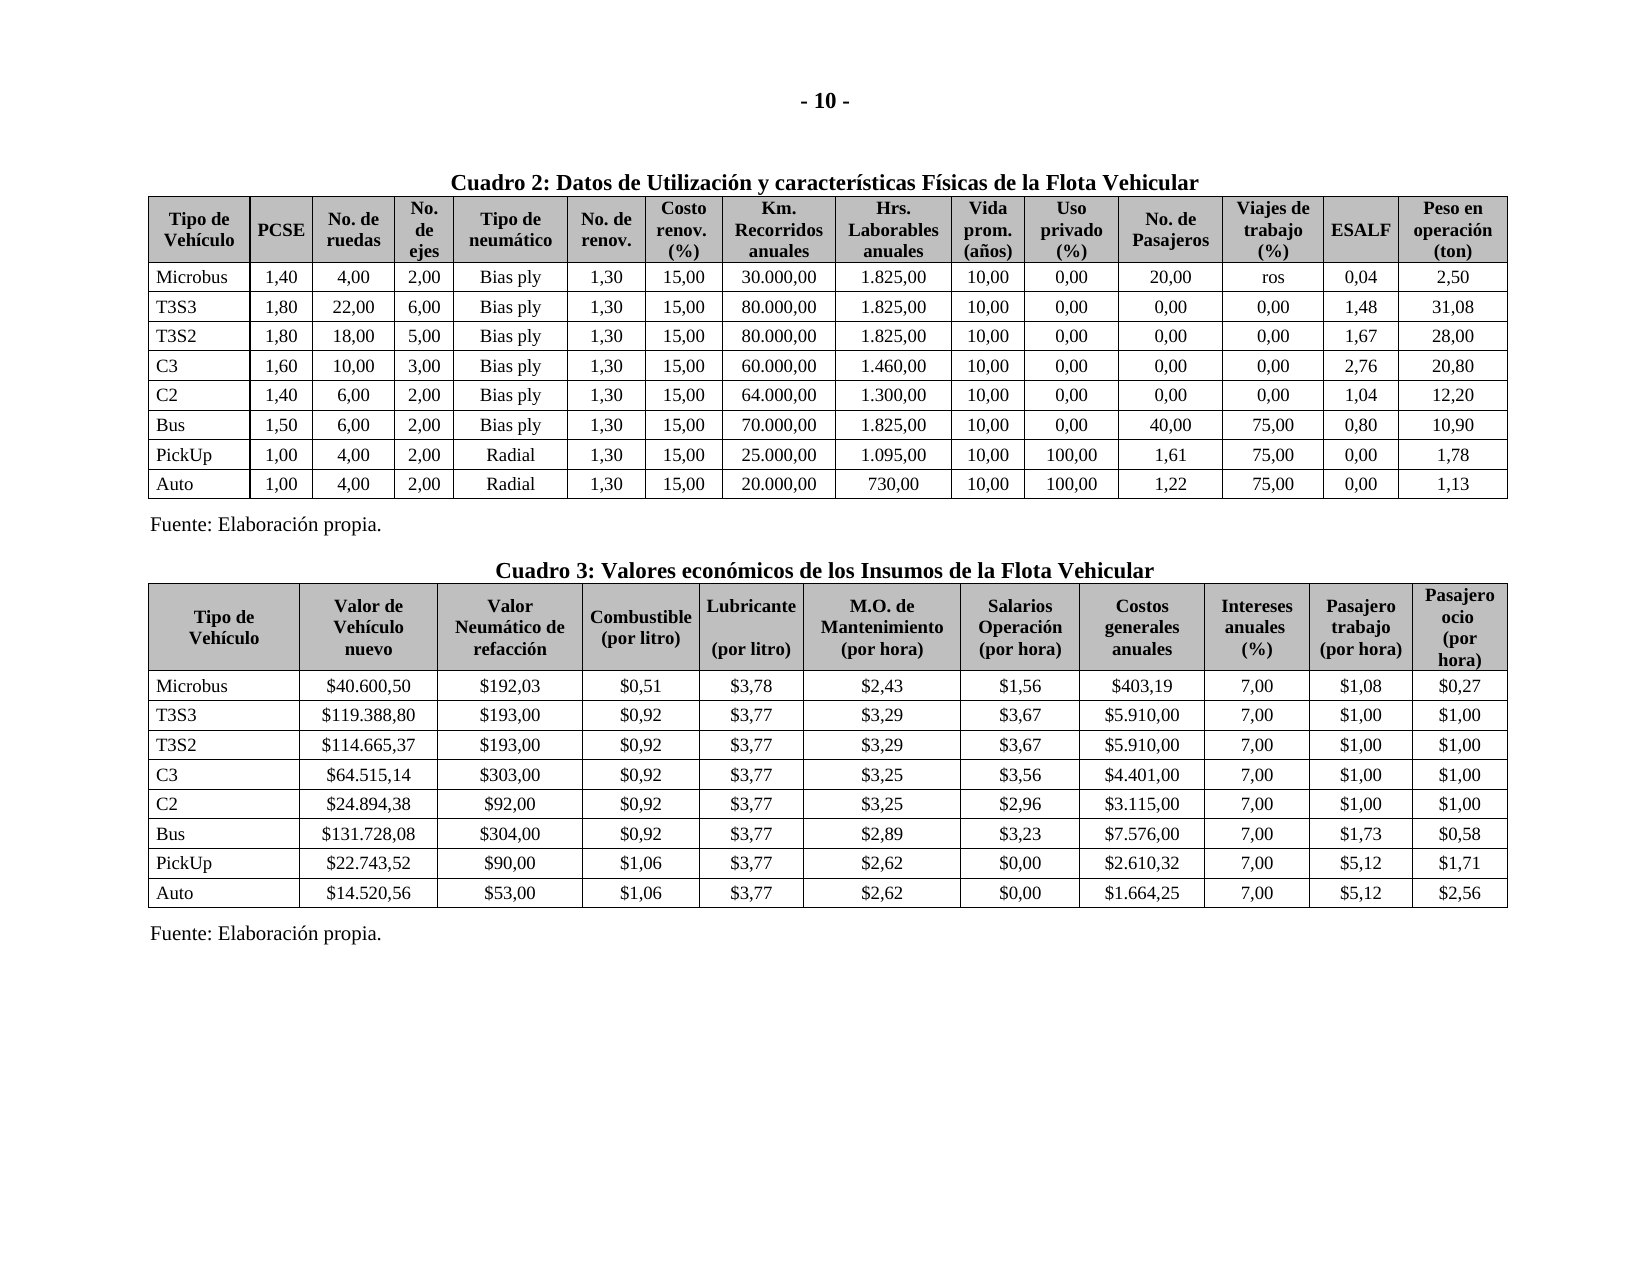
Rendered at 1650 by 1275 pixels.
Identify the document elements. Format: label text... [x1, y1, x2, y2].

table_header M.O. de Mantenimiento (por hora) [804, 584, 960, 670]
table_cell $0,51 [583, 671, 699, 700]
table_cell 20,80 [1399, 351, 1507, 380]
table_header PCSE [251, 197, 312, 262]
table_cell 0,00 [1119, 381, 1222, 409]
table_cell Bus [149, 819, 299, 848]
table_cell C2 [149, 381, 249, 409]
table_cell 4,00 [313, 263, 394, 291]
table_cell 1,00 [251, 440, 312, 469]
table_cell 0,04 [1324, 263, 1398, 291]
table_cell $1,73 [1310, 819, 1412, 848]
table_cell Auto [149, 470, 249, 498]
table_cell $1,56 [961, 671, 1079, 700]
text Fuente: Elaboración propia. [150, 512, 1500, 536]
table_cell 7,00 [1205, 849, 1309, 877]
table_cell $5.910,00 [1080, 731, 1204, 759]
table_cell $3,77 [700, 760, 803, 789]
table_cell 100,00 [1025, 440, 1118, 469]
table_cell 0,00 [1025, 351, 1118, 380]
table_cell 2,00 [395, 440, 453, 469]
table_cell 18,00 [313, 322, 394, 350]
table_cell ros [1223, 263, 1323, 291]
table_cell $2,62 [804, 879, 960, 907]
table_cell $5,12 [1310, 879, 1412, 907]
text Cuadro 2: Datos de Utilización y características Físicas de la Flota Vehicular [162, 169, 1488, 196]
table_cell $3,77 [700, 849, 803, 877]
table_cell T3S3 [149, 292, 249, 321]
table_header Vida prom. (años) [952, 197, 1024, 262]
table_cell 1.825,00 [836, 411, 951, 439]
table_header Tipo de Vehículo [149, 197, 249, 262]
table_cell $3,77 [700, 819, 803, 848]
table_cell $403,19 [1080, 671, 1204, 700]
table_cell $2,43 [804, 671, 960, 700]
table_cell $5,12 [1310, 849, 1412, 877]
table_header Valor de Vehículo nuevo [300, 584, 437, 670]
table_cell 20.000,00 [723, 470, 835, 498]
table_cell $3,77 [700, 879, 803, 907]
table_cell $1,06 [583, 879, 699, 907]
table_cell 0,00 [1025, 381, 1118, 409]
table_cell Auto [149, 879, 299, 907]
table_cell 1,40 [251, 263, 312, 291]
table_cell 1,61 [1119, 440, 1222, 469]
table_cell 30.000,00 [723, 263, 835, 291]
table_cell 15,00 [646, 322, 722, 350]
table_header No. de ruedas [313, 197, 394, 262]
table_header Pasajero trabajo (por hora) [1310, 584, 1412, 670]
table_header No. de Pasajeros [1119, 197, 1222, 262]
table_cell 10,00 [313, 351, 394, 380]
table_cell $192,03 [438, 671, 582, 700]
table_cell $119.388,80 [300, 701, 437, 729]
text Cuadro 3: Valores económicos de los Insumos de la Flota Vehicular [162, 557, 1488, 583]
table_cell 1,13 [1399, 470, 1507, 498]
table_cell $1,00 [1310, 790, 1412, 818]
table_cell $3,29 [804, 701, 960, 729]
table_cell $2,89 [804, 819, 960, 848]
table_header No. de renov. [568, 197, 645, 262]
table_cell 7,00 [1205, 819, 1309, 848]
table_cell $0,00 [961, 879, 1079, 907]
table_cell 15,00 [646, 292, 722, 321]
table_cell $53,00 [438, 879, 582, 907]
table_cell 6,00 [395, 292, 453, 321]
table_cell 15,00 [646, 351, 722, 380]
table_cell Bias ply [454, 263, 567, 291]
table_cell T3S2 [149, 731, 299, 759]
table_cell 2,00 [395, 263, 453, 291]
table_cell 1,30 [568, 440, 645, 469]
table_cell 28,00 [1399, 322, 1507, 350]
table_cell 15,00 [646, 470, 722, 498]
table_cell 0,00 [1119, 322, 1222, 350]
table_cell $0,00 [961, 849, 1079, 877]
table_cell 7,00 [1205, 760, 1309, 789]
table_cell $5.910,00 [1080, 701, 1204, 729]
table_cell $3,29 [804, 731, 960, 759]
table_cell 0,00 [1025, 263, 1118, 291]
table_cell 1,30 [568, 322, 645, 350]
table_cell 2,00 [395, 470, 453, 498]
table_header Hrs. Laborables anuales [836, 197, 951, 262]
table_cell 80.000,00 [723, 292, 835, 321]
table_cell 7,00 [1205, 701, 1309, 729]
table_cell 15,00 [646, 381, 722, 409]
table_header ESALF [1324, 197, 1398, 262]
table_cell 10,00 [952, 322, 1024, 350]
table_cell C2 [149, 790, 299, 818]
table_cell $1,00 [1413, 790, 1507, 818]
table_cell 5,00 [395, 322, 453, 350]
table_cell 1,80 [251, 322, 312, 350]
table_cell 15,00 [646, 411, 722, 439]
table_header Peso en operación (ton) [1399, 197, 1507, 262]
table_cell $64.515,14 [300, 760, 437, 789]
table_cell 1,40 [251, 381, 312, 409]
table_cell 2,00 [395, 411, 453, 439]
table_cell $3,25 [804, 760, 960, 789]
table_cell 75,00 [1223, 411, 1323, 439]
table_cell $4.401,00 [1080, 760, 1204, 789]
table_header Lubricante (por litro) [700, 584, 803, 670]
table_cell 1,04 [1324, 381, 1398, 409]
table_header Tipo de neumático [454, 197, 567, 262]
table_cell 10,00 [952, 440, 1024, 469]
table_cell 1,30 [568, 470, 645, 498]
table_cell 0,00 [1223, 322, 1323, 350]
table_cell $3,25 [804, 790, 960, 818]
table_cell 2,76 [1324, 351, 1398, 380]
table_cell $1,00 [1310, 731, 1412, 759]
table_cell 10,00 [952, 470, 1024, 498]
table_cell $304,00 [438, 819, 582, 848]
table_cell 10,00 [952, 381, 1024, 409]
table_cell 22,00 [313, 292, 394, 321]
table_cell 15,00 [646, 440, 722, 469]
table_cell Microbus [149, 263, 249, 291]
table_cell 31,08 [1399, 292, 1507, 321]
table_cell $22.743,52 [300, 849, 437, 877]
table_cell 0,00 [1025, 322, 1118, 350]
table_cell 40,00 [1119, 411, 1222, 439]
table_cell 1,67 [1324, 322, 1398, 350]
table_cell $0,92 [583, 760, 699, 789]
table_cell 1,22 [1119, 470, 1222, 498]
table_cell $114.665,37 [300, 731, 437, 759]
table_header Tipo de Vehículo [149, 584, 299, 670]
table_cell $1.664,25 [1080, 879, 1204, 907]
table_cell 1.825,00 [836, 292, 951, 321]
table_cell 7,00 [1205, 731, 1309, 759]
table_cell 6,00 [313, 411, 394, 439]
table_cell 1,78 [1399, 440, 1507, 469]
table_cell $40.600,50 [300, 671, 437, 700]
table_cell $2,96 [961, 790, 1079, 818]
table_cell $0,27 [1413, 671, 1507, 700]
table_cell Bias ply [454, 322, 567, 350]
table_cell 6,00 [313, 381, 394, 409]
table_cell $3,67 [961, 731, 1079, 759]
table_header Valor Neumático de refacción [438, 584, 582, 670]
table_cell 1.825,00 [836, 322, 951, 350]
table_cell 1,00 [251, 470, 312, 498]
table_cell 0,00 [1223, 381, 1323, 409]
table_cell 7,00 [1205, 671, 1309, 700]
table_cell $0,58 [1413, 819, 1507, 848]
table_cell 0,00 [1223, 292, 1323, 321]
table_cell 4,00 [313, 440, 394, 469]
table_cell Radial [454, 440, 567, 469]
table_cell $1,08 [1310, 671, 1412, 700]
table_cell 1,30 [568, 381, 645, 409]
table_cell 1,48 [1324, 292, 1398, 321]
table_cell 10,00 [952, 292, 1024, 321]
table_cell 1.095,00 [836, 440, 951, 469]
table_cell $0,92 [583, 790, 699, 818]
table_cell 1.825,00 [836, 263, 951, 291]
table_cell Bias ply [454, 292, 567, 321]
table_cell $1,71 [1413, 849, 1507, 877]
table_cell Bias ply [454, 381, 567, 409]
table_cell $1,00 [1310, 701, 1412, 729]
table_cell $92,00 [438, 790, 582, 818]
table_cell $3,78 [700, 671, 803, 700]
table_cell 7,00 [1205, 790, 1309, 818]
table_header Intereses anuales (%) [1205, 584, 1309, 670]
table_cell 0,00 [1025, 411, 1118, 439]
table_cell 1,60 [251, 351, 312, 380]
table_cell C3 [149, 351, 249, 380]
table_cell $24.894,38 [300, 790, 437, 818]
table_cell 10,90 [1399, 411, 1507, 439]
table_cell 1,30 [568, 263, 645, 291]
table_cell Bias ply [454, 351, 567, 380]
table_cell 80.000,00 [723, 322, 835, 350]
text Fuente: Elaboración propia. [150, 921, 1500, 944]
table_cell 10,00 [952, 351, 1024, 380]
table_cell $2,56 [1413, 879, 1507, 907]
table_cell 15,00 [646, 263, 722, 291]
table_cell $7.576,00 [1080, 819, 1204, 848]
table_cell 10,00 [952, 411, 1024, 439]
table_header Viajes de trabajo (%) [1223, 197, 1323, 262]
table_cell T3S2 [149, 322, 249, 350]
table_cell 20,00 [1119, 263, 1222, 291]
table_header Pasajero ocio (por hora) [1413, 584, 1507, 670]
table_cell $193,00 [438, 701, 582, 729]
table_cell $2.610,32 [1080, 849, 1204, 877]
table_cell Radial [454, 470, 567, 498]
table_cell $3,56 [961, 760, 1079, 789]
table_cell 0,00 [1223, 351, 1323, 380]
table_cell $1,00 [1413, 701, 1507, 729]
table_cell 1,30 [568, 411, 645, 439]
table_cell 64.000,00 [723, 381, 835, 409]
table_cell 100,00 [1025, 470, 1118, 498]
table_cell $3,23 [961, 819, 1079, 848]
table_header No. de ejes [395, 197, 453, 262]
table_cell $0,92 [583, 819, 699, 848]
table_cell $1,06 [583, 849, 699, 877]
table_cell PickUp [149, 849, 299, 877]
table_cell $303,00 [438, 760, 582, 789]
table_cell $1,00 [1310, 760, 1412, 789]
table_cell 1,80 [251, 292, 312, 321]
table_cell 70.000,00 [723, 411, 835, 439]
table_header Costos generales anuales [1080, 584, 1204, 670]
table_cell 75,00 [1223, 440, 1323, 469]
table_cell 12,20 [1399, 381, 1507, 409]
table_cell $0,92 [583, 731, 699, 759]
table_cell Bias ply [454, 411, 567, 439]
table_header Combustible (por litro) [583, 584, 699, 670]
table_cell 25.000,00 [723, 440, 835, 469]
table_cell 730,00 [836, 470, 951, 498]
table_cell $3,77 [700, 731, 803, 759]
table_cell 2,50 [1399, 263, 1507, 291]
table_cell $14.520,56 [300, 879, 437, 907]
table_cell 1.300,00 [836, 381, 951, 409]
table_cell 0,00 [1025, 292, 1118, 321]
table_cell 1,50 [251, 411, 312, 439]
table_cell 10,00 [952, 263, 1024, 291]
table_cell 3,00 [395, 351, 453, 380]
table_cell 2,00 [395, 381, 453, 409]
table_cell PickUp [149, 440, 249, 469]
table_cell $3,67 [961, 701, 1079, 729]
table_cell T3S3 [149, 701, 299, 729]
table_cell 0,00 [1324, 470, 1398, 498]
table_cell $1,00 [1413, 760, 1507, 789]
table_header Salarios Operación (por hora) [961, 584, 1079, 670]
table_cell 0,00 [1119, 351, 1222, 380]
table_cell $3,77 [700, 790, 803, 818]
table_cell $131.728,08 [300, 819, 437, 848]
table_cell $3.115,00 [1080, 790, 1204, 818]
table_cell Microbus [149, 671, 299, 700]
table_header Km. Recorridos anuales [723, 197, 835, 262]
table_cell 0,00 [1324, 440, 1398, 469]
table_cell 7,00 [1205, 879, 1309, 907]
table_cell $0,92 [583, 701, 699, 729]
table_cell 1.460,00 [836, 351, 951, 380]
table_cell 0,80 [1324, 411, 1398, 439]
table_cell 1,30 [568, 351, 645, 380]
table_cell 1,30 [568, 292, 645, 321]
table_cell $193,00 [438, 731, 582, 759]
table_cell Bus [149, 411, 249, 439]
table_cell $90,00 [438, 849, 582, 877]
table_header Costo renov. (%) [646, 197, 722, 262]
table_cell $1,00 [1413, 731, 1507, 759]
table_cell 60.000,00 [723, 351, 835, 380]
table_cell 0,00 [1119, 292, 1222, 321]
table_header Uso privado (%) [1025, 197, 1118, 262]
table_cell 75,00 [1223, 470, 1323, 498]
table_cell $2,62 [804, 849, 960, 877]
table_cell 4,00 [313, 470, 394, 498]
table_cell C3 [149, 760, 299, 789]
table_cell $3,77 [700, 701, 803, 729]
